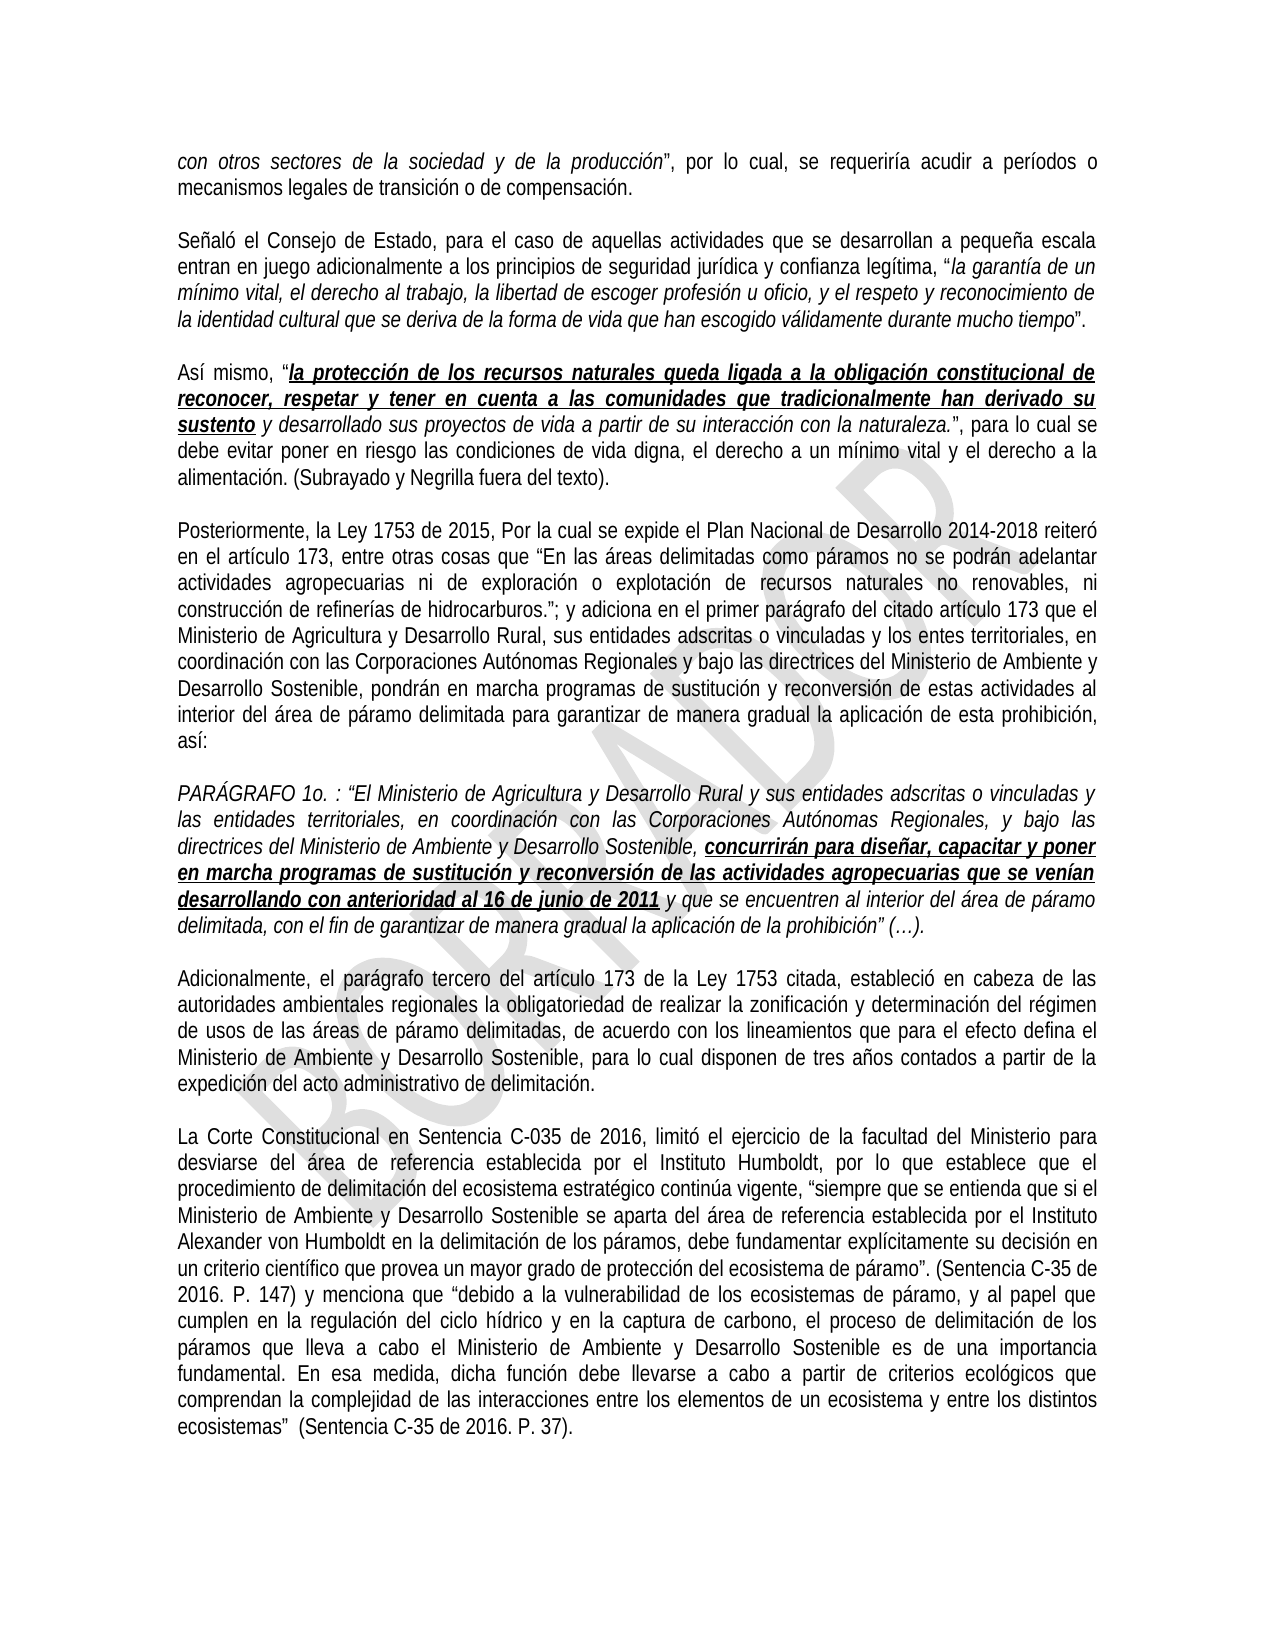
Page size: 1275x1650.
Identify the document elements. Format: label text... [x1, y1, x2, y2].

text Señaló el Consejo de Estado, para el caso de aquellas actividades que se desarrollan a pequeña escala entran en juego adicionalmente a los principios de seguridad jurídica y confianza legítima, “la garantía de un mínimo vital, el derecho al trabajo, la libertad de escoger profesión u oficio, y el respeto y reconocimiento de la identidad cultural que se deriva de la forma de vida que han escogido válidamente durante mucho tiempo”. [177, 227, 1098, 332]
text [177, 148, 1098, 200]
text Adicionalmente, el parágrafo tercero del artículo 173 de la Ley 1753 citada, estableció en cabeza de las autoridades ambientales regionales la obligatoriedad de realizar la zonificación y determinación del régimen de usos de las áreas de páramo delimitadas, de acuerdo con los lineamientos que para el efecto defina el Ministerio de Ambiente y Desarrollo Sostenible, para lo cual disponen de tres años contados a partir de la expedición del acto administrativo de delimitación. [177, 964, 1098, 1096]
text La Corte Constitucional en Sentencia C-035 de 2016, limitó el ejercicio de la facultad del Ministerio para desviarse del área de referencia establecida por el Instituto Humboldt, por lo que establece que el procedimiento de delimitación del ecosistema estratégico continúa vigente, “siempre que se entienda que si el Ministerio de Ambiente y Desarrollo Sostenible se aparta del área de referencia establecida por el Instituto Alexander von Humboldt en la delimitación de los páramos, debe fundamentar explícitamente su decisión en un criterio científico que provea un mayor grado de protección del ecosistema de páramo”. (Sentencia C-35 de 2016. P. 147) y menciona que “debido a la vulnerabilidad de los ecosistemas de páramo, y al papel que cumplen en la regulación del ciclo hídrico y en la captura de carbono, el proceso de delimitación de los páramos que lleva a cabo el Ministerio de Ambiente y Desarrollo Sostenible es de una importancia fundamental. En esa medida, dicha función debe llevarse a cabo a partir de criterios ecológicos que comprendan la complejidad de las interacciones entre los elementos de un ecosistema y entre los distintos ecosistemas” (Sentencia C-35 de 2016. P. 37). [177, 1123, 1098, 1439]
text Así mismo, “la protección de los recursos naturales queda ligada a la obligación constitucional de reconocer, respetar y tener en cuenta a las comunidades que tradicionalmente han derivado su sustento y desarrollado sus proyectos de vida a partir de su interacción con la naturaleza.”, para lo cual se debe evitar poner en riesgo las condiciones de vida digna, el derecho a un mínimo vital y el derecho a la alimentación. (Subrayado y Negrilla fuera del texto). [177, 358, 1098, 490]
text Posteriormente, la Ley 1753 de 2015, Por la cual se expide el Plan Nacional de Desarrollo 2014-2018 reiteró en el artículo 173, entre otras cosas que “En las áreas delimitadas como páramos no se podrán adelantar actividades agropecuarias ni de exploración o explotación de recursos naturales no renovables, ni construcción de refinerías de hidrocarburos.”; y adiciona en el primer parágrafo del citado artículo 173 que el Ministerio de Agricultura y Desarrollo Rural, sus entidades adscritas o vinculadas y los entes territoriales, en coordinación con las Corporaciones Autónomas Regionales y bajo las directrices del Ministerio de Ambiente y Desarrollo Sostenible, pondrán en marcha programas de sustitución y reconversión de estas actividades al interior del área de páramo delimitada para garantizar de manera gradual la aplicación de esta prohibición, así: [177, 517, 1098, 754]
text PARÁGRAFO 1o. : “El Ministerio de Agricultura y Desarrollo Rural y sus entidades adscritas o vinculadas y las entidades territoriales, en coordinación con las Corporaciones Autónomas Regionales, y bajo las directrices del Ministerio de Ambiente y Desarrollo Sostenible, concurrirán para diseñar, capacitar y poner en marcha programas de sustitución y reconversión de las actividades agropecuarias que se venían desarrollando con anterioridad al 16 de junio de 2011 y que se encuentren al interior del área de páramo delimitada, con el fin de garantizar de manera gradual la aplicación de la prohibición” (…). [177, 780, 1098, 938]
